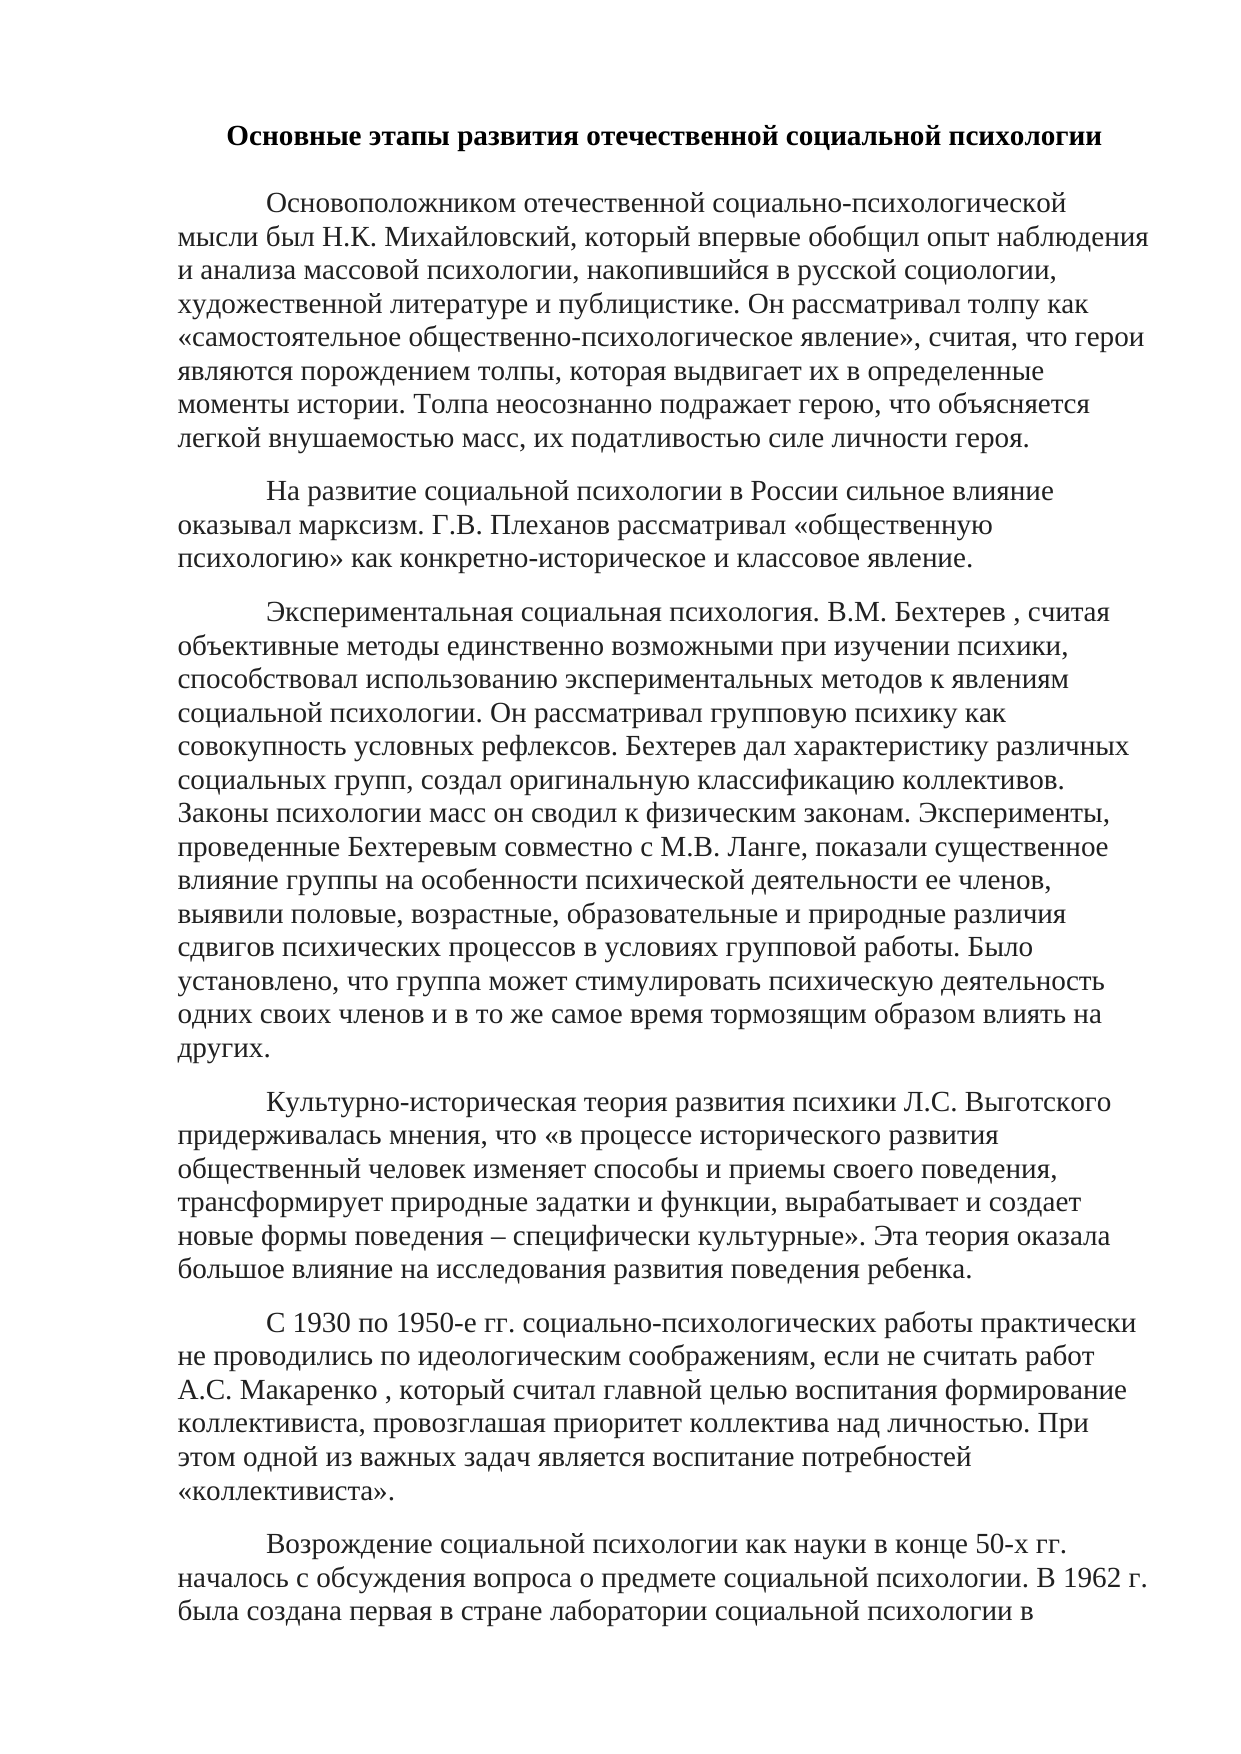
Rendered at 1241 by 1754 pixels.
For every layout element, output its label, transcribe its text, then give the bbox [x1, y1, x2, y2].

text С 1930 по 1950-е гг. социально-психологических работы практически не проводились по идеологическим соображениям, если не считать работ А.С. Макаренко , который считал главной целью воспитания формирование коллективиста, провозглашая приоритет коллектива над личностью. При этом одной из важных задач является воспитание потребностей «коллективиста». [177, 1305, 1152, 1506]
text Основные этапы развития отечественной социальной психологии [177, 118, 1152, 152]
text Основоположником отечественной социально-психологической мысли был Н.К. Михайловский, который впервые обобщил опыт наблюдения и анализа массовой психологии, накопившийся в русской социологии, художественной литературе и публицистике. Он рассматривал толпу как «самостоятельное общественно-психологическое явление», считая, что герои являются порождением толпы, которая выдвигает их в определенные моменты истории. Толпа неосознанно подражает герою, что объясняется легкой внушаемостью масс, их податливостью силе личности героя. [177, 185, 1152, 453]
text Экспериментальная социальная психология. В.М. Бехтерев , считая объективные методы единственно возможными при изучении психики, способствовал использованию экспериментальных методов к явлениям социальной психологии. Он рассматривал групповую психику как совокупность условных рефлексов. Бехтерев дал характеристику различных социальных групп, создал оригинальную классификацию коллективов. Законы психологии масс он сводил к физическим законам. Эксперименты, проведенные Бехтеревым совместно с М.В. Ланге, показали существенное влияние группы на особенности психической деятельности ее членов, выявили половые, возрастные, образовательные и природные различия сдвигов психических процессов в условиях групповой работы. Было установлено, что группа может стимулировать психическую деятельность одних своих членов и в то же самое время тормозящим образом влиять на других. [177, 594, 1152, 1064]
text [177, 1526, 1152, 1627]
text На развитие социальной психологии в России сильное влияние оказывал марксизм. Г.В. Плеханов рассматривал «общественную психологию» как конкретно-историческое и классовое явление. [177, 473, 1152, 574]
text Культурно-историческая теория развития психики Л.С. Выготского придерживалась мнения, что «в процессе исторического развития общественный человек изменяет способы и приемы своего поведения, трансформирует природные задатки и функции, вырабатывает и создает новые формы поведения – специфически культурные». Эта теория оказала большое влияние на исследования развития поведения ребенка. [177, 1084, 1152, 1285]
